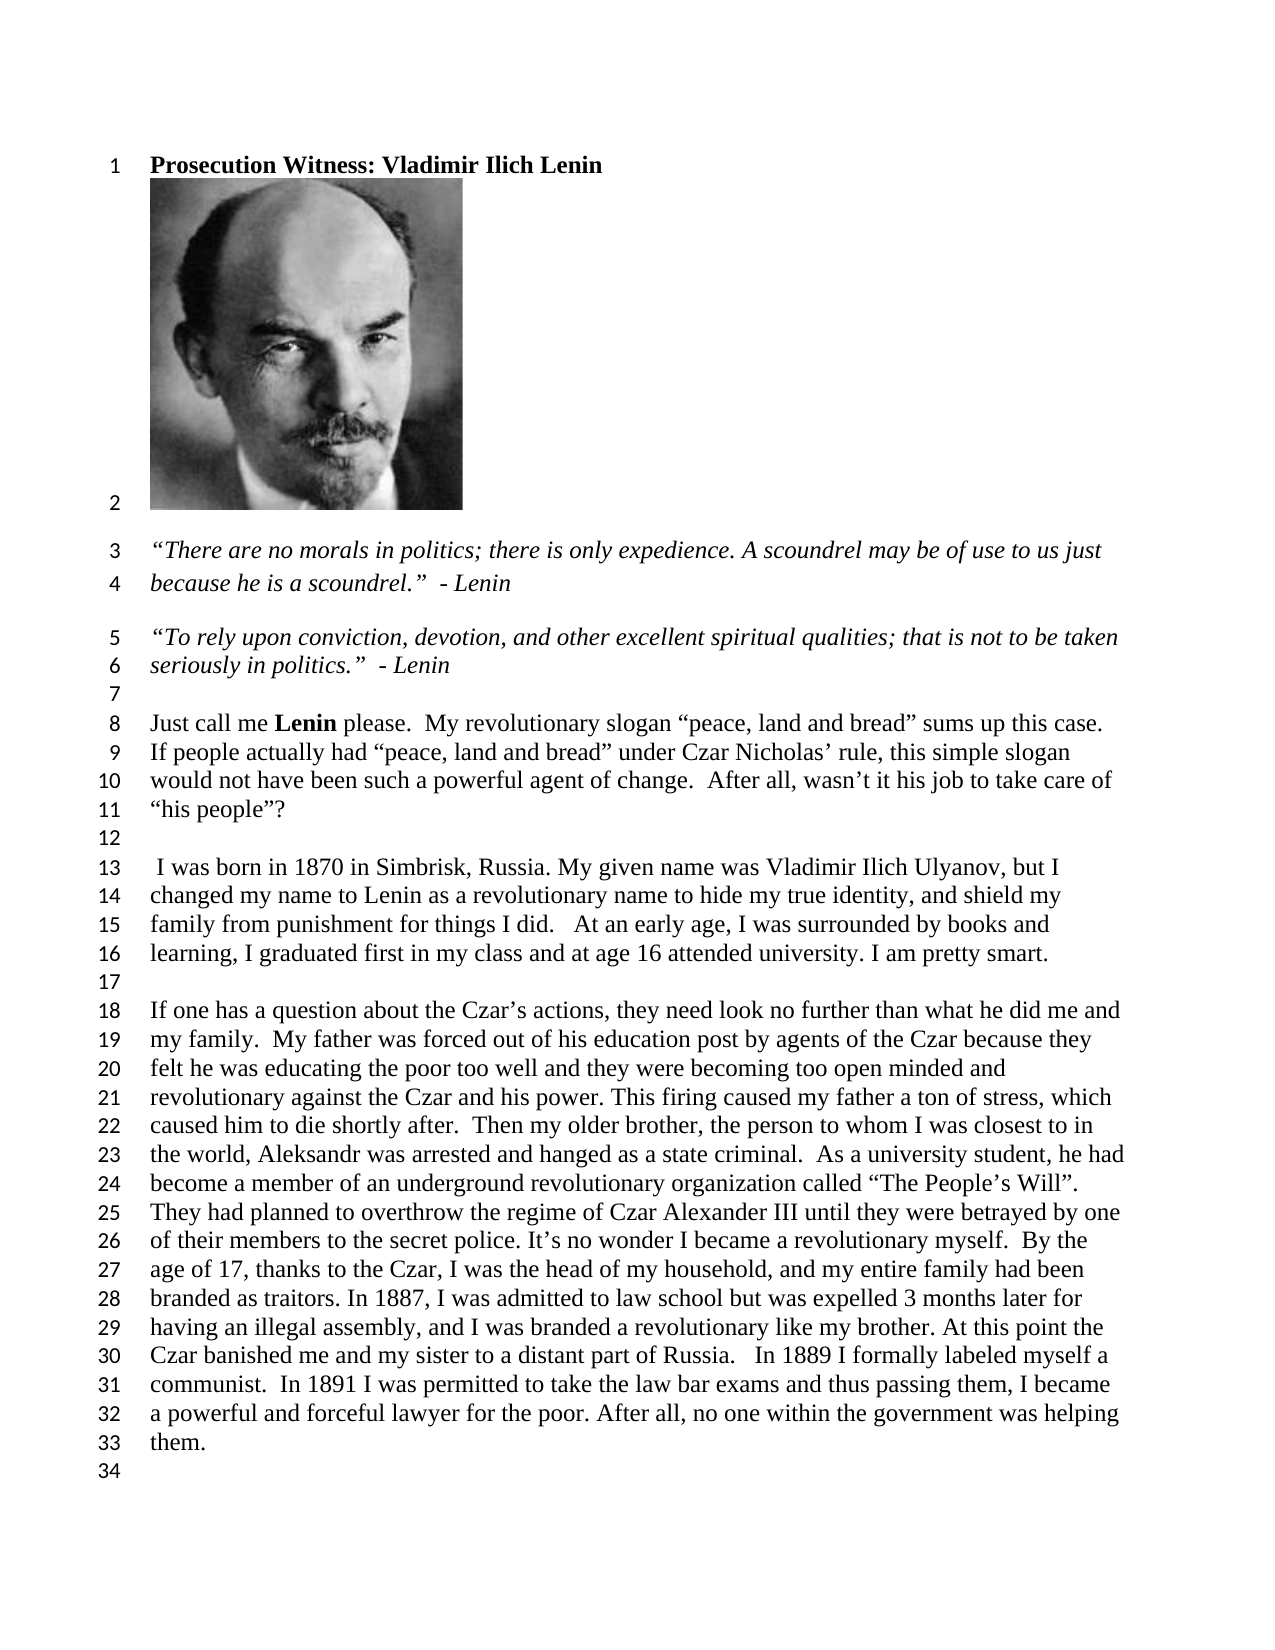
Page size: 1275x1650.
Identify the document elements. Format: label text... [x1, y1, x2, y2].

text Just call me Lenin please. My revolutionary slogan “peace, land and bread” sums up this case. If people actually had “peace, land and bread” under Czar Nicholas’ rule, this simple slogan would not have been such a powerful agent of change. After all, wasn’t it his job to take care of “his people”? [150, 708, 1125, 823]
text Prosecution Witness: Vladimir Ilich Lenin [150, 150, 1125, 179]
text If one has a question about the Czar’s actions, they need look no further than what he did me and my family. My father was forced out of his education post by agents of the Czar because they felt he was educating the poor too well and they were becoming too open minded and revolutionary against the Czar and his power. This firing caused my father a ton of stress, which caused him to die shortly after. Then my older brother, the person to whom I was closest to in the world, Aleksandr was arrested and hanged as a state criminal. As a university student, he had become a member of an underground revolutionary organization called “The People’s Will”. They had planned to overthrow the regime of Czar Alexander III until they were betrayed by one of their members to the secret police. It’s no wonder I became a revolutionary myself. By the age of 17, thanks to the Czar, I was the head of my household, and my entire family had been branded as traitors. In 1887, I was admitted to law school but was expelled 3 months later for having an illegal assembly, and I was branded a revolutionary like my brother. At this point the Czar banished me and my sister to a distant part of Russia. In 1889 I formally labeled myself a communist. In 1891 I was permitted to take the law bar exams and thus passing them, I became a powerful and forceful lawyer for the poor. After all, no one within the government was helping them. [150, 996, 1125, 1456]
text “There are no morals in politics; there is only expedience. A scoundrel may be of use to us just because he is a scoundrel.” - Lenin [150, 535, 1125, 597]
text I was born in 1870 in Simbrisk, Russia. My given name was Vladimir Ilich Ulyanov, but I changed my name to Lenin as a revolutionary name to hide my true identity, and shield my family from punishment for things I did. At an early age, I was surrounded by books and learning, I graduated first in my class and at age 16 attended university. I am pretty smart. [150, 852, 1125, 967]
picture [150, 178, 463, 510]
text “To rely upon conviction, devotion, and other excellent spiritual qualities; that is not to be taken seriously in politics.” - Lenin [150, 622, 1125, 679]
